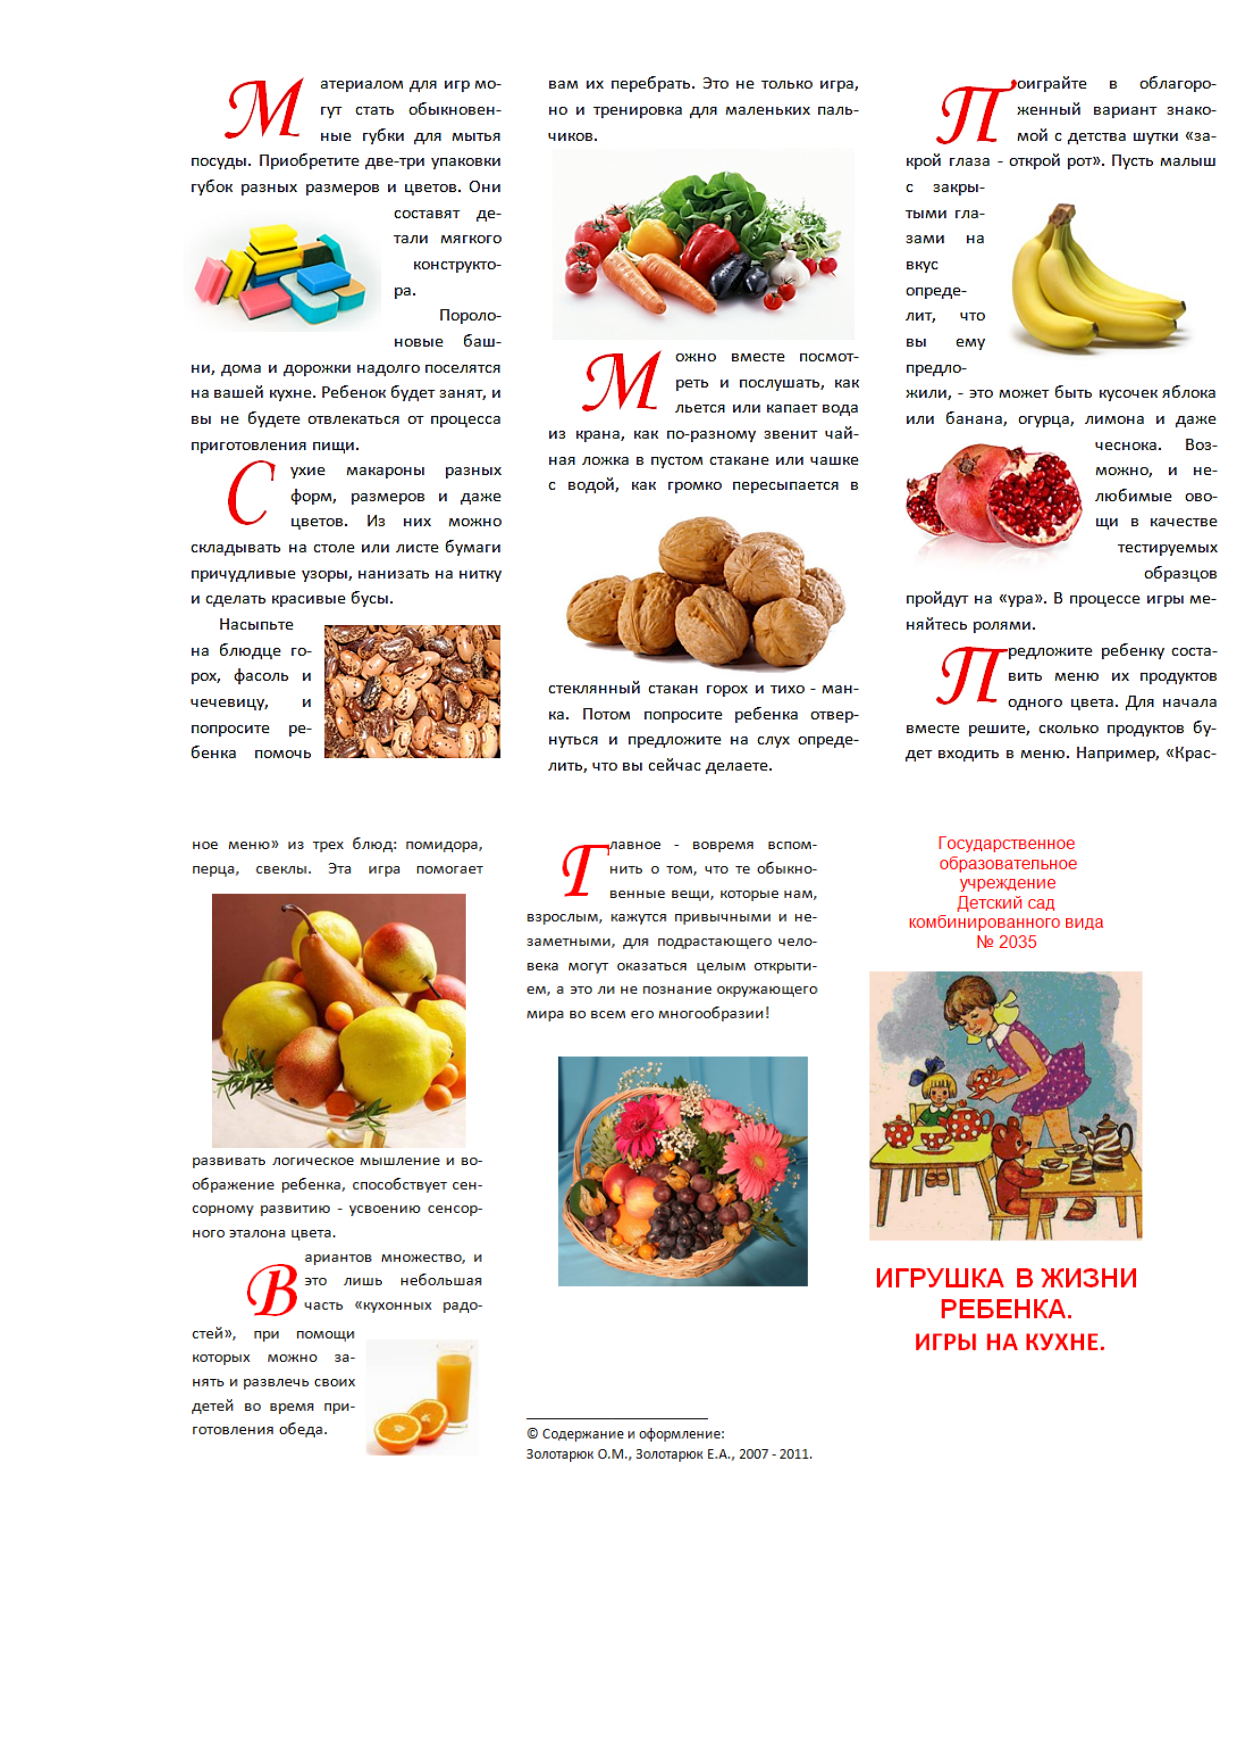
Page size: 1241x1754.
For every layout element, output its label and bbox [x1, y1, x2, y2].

picture [177, 58, 1228, 790]
picture [177, 814, 1152, 1480]
